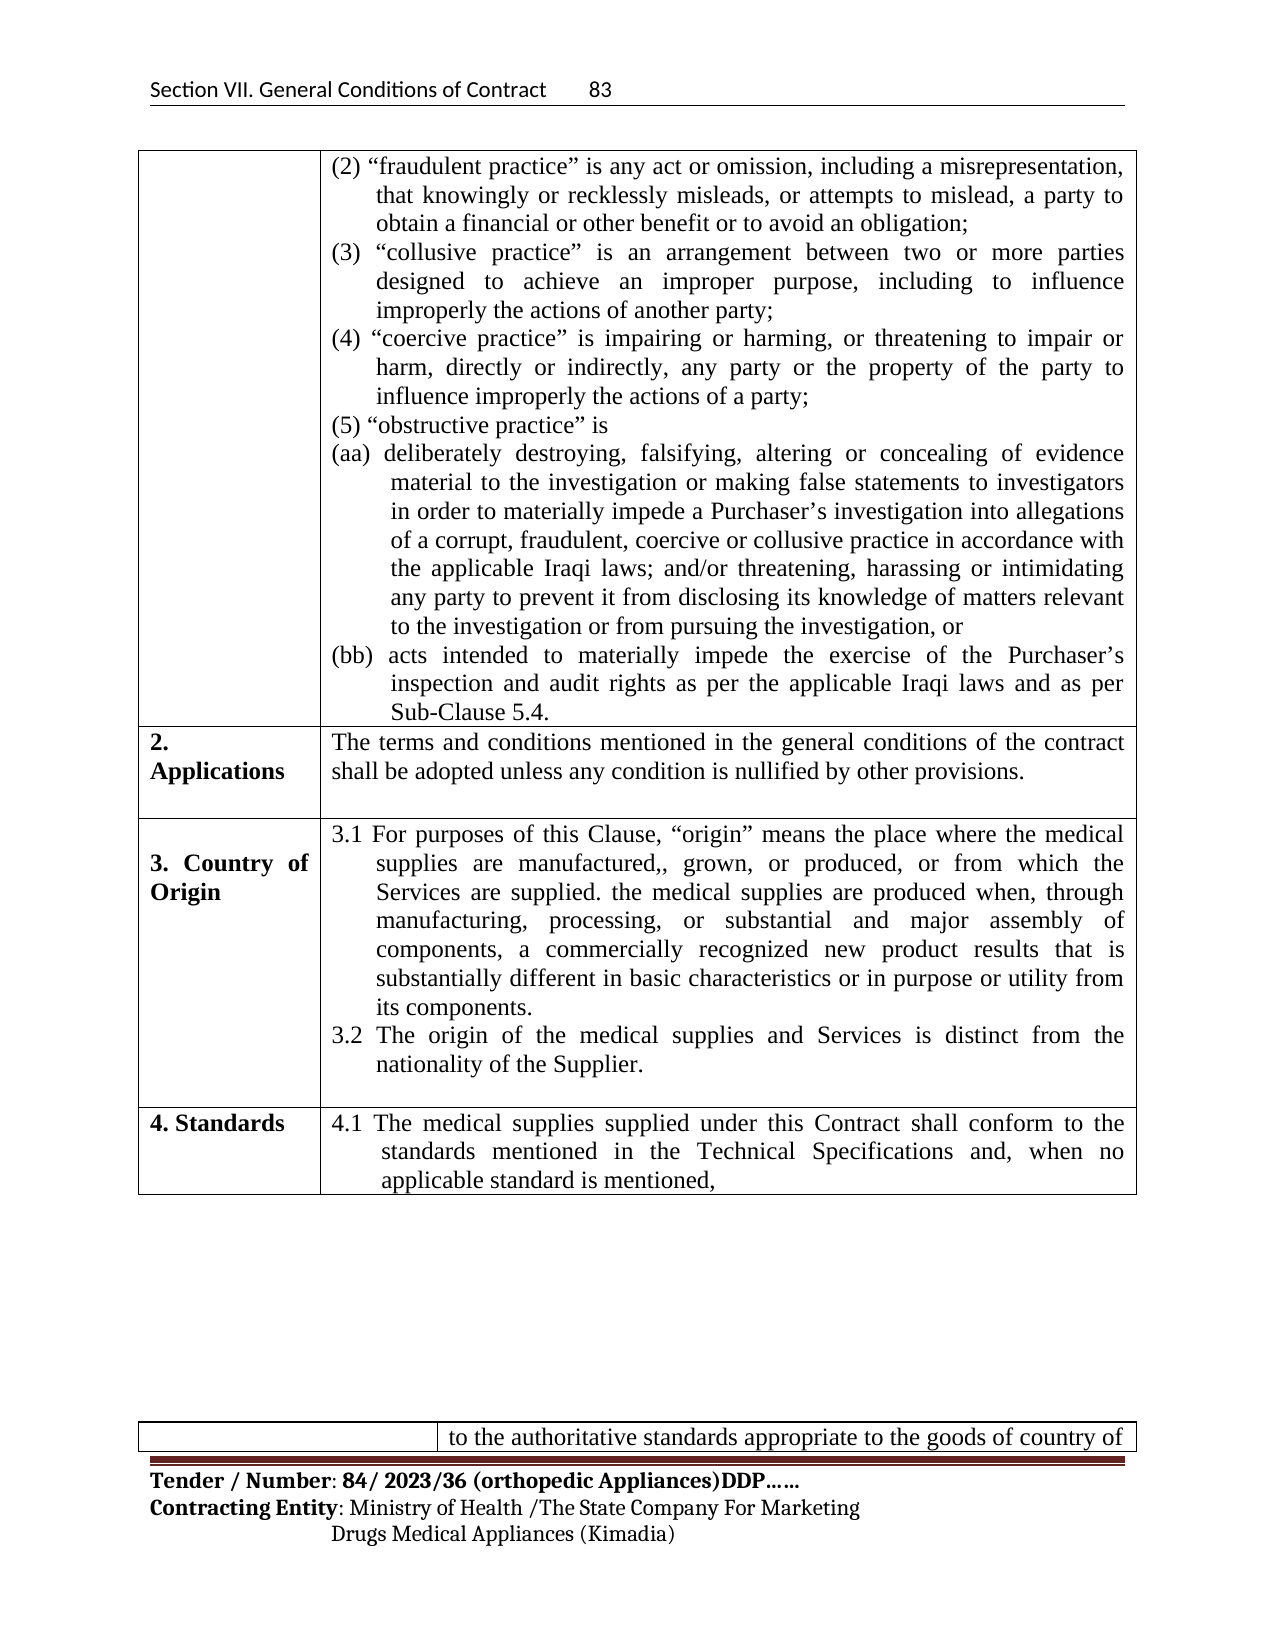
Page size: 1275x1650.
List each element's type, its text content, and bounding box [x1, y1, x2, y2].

table_cell The terms and conditions mentioned in the general conditions of the contract shall be adopted unless any condition is nullified by other provisions. [321, 727, 1136, 818]
table_cell 4.1 The medical supplies supplied under this Contract shall conform to the standards mentioned in the Technical Specifications and, when no applicable standard is mentioned, [321, 1108, 1136, 1194]
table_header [438, 1423, 1136, 1451]
table_cell 3.1 For purposes of this Clause, “origin” means the place where the medical supplies are manufactured,, grown, or produced, or from which the Services are supplied. the medical supplies are produced when, through manufacturing, processing, or substantial and major assembly of components, a commercially recognized new product results that is substantially different in basic characteristics or in purpose or utility from its components. 3.2 The origin of the medical supplies and Services is distinct from the nationality of the Supplier. [321, 819, 1136, 1107]
table_header [139, 1423, 437, 1451]
table_cell 3. Country of Origin [139, 819, 320, 1107]
table_cell 2. Applications [139, 727, 320, 818]
table_cell [139, 151, 320, 726]
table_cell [321, 151, 1136, 726]
table_cell 4. Standards [139, 1108, 320, 1194]
